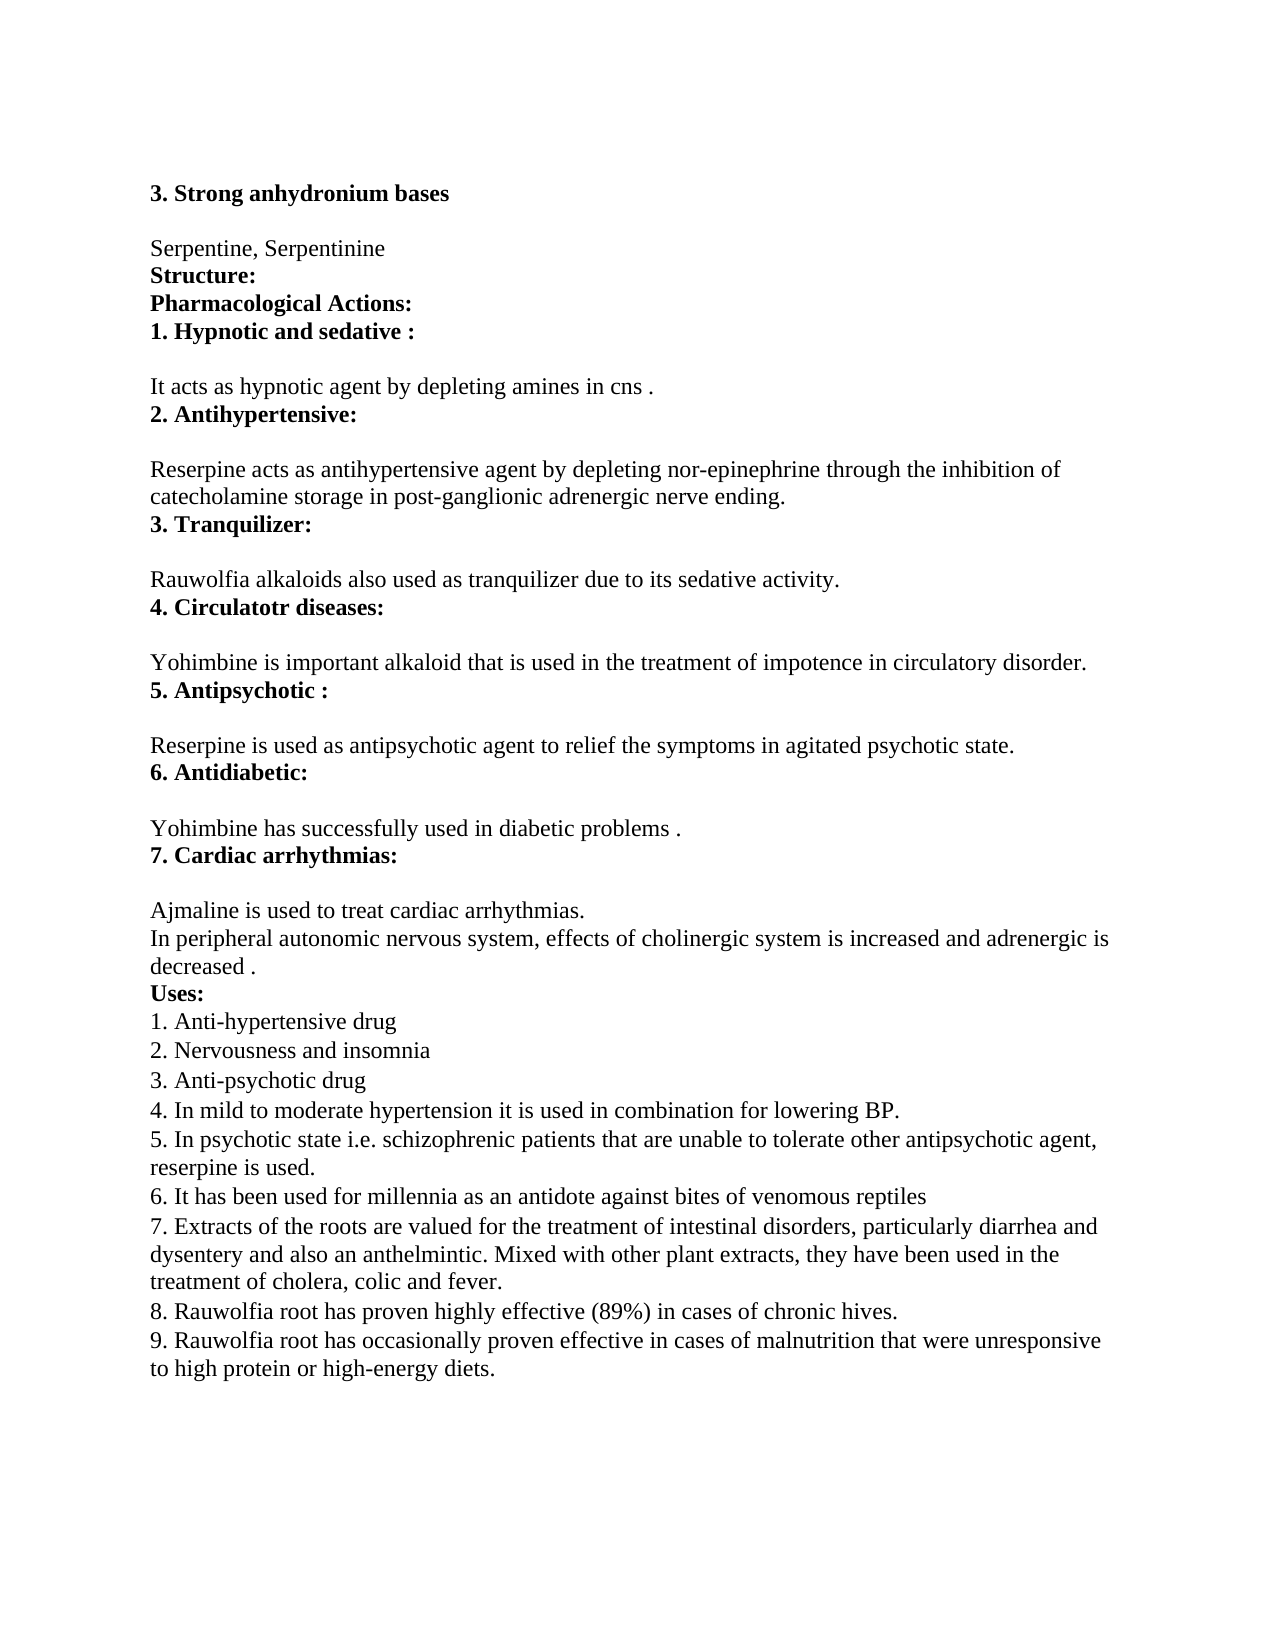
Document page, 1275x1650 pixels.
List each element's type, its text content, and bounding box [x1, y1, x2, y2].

text 3. Anti-psychotic drug [150, 1066, 1125, 1094]
text Reserpine acts as antihypertensive agent by depleting nor-epinephrine through the inhibition of catecholamine storage in post-ganglionic adrenergic nerve ending. [150, 455, 1125, 510]
text 8. Rauwolfia root has proven highly effective (89%) in cases of chronic hives. [150, 1297, 1125, 1324]
text Serpentine, Serpentinine [150, 234, 1125, 262]
text 5. In psychotic state i.e. schizophrenic patients that are unable to tolerate other antipsychotic agent, reserpine is used. [150, 1125, 1125, 1180]
text Structure: [150, 262, 1125, 289]
text 7. Extracts of the roots are valued for the treatment of intestinal disorders, particularly diarrhea and dysentery and also an anthelmintic. Mixed with other plant extracts, they have been used in the treatment of cholera, colic and fever. [150, 1212, 1125, 1295]
text Yohimbine has successfully used in diabetic problems . [150, 814, 1125, 841]
text 7. Cardiac arrhythmias: [150, 841, 1125, 869]
text 1. Hypnotic and sedative : [150, 317, 1125, 344]
text 9. Rauwolfia root has occasionally proven effective in cases of malnutrition that were unresponsive to high protein or high-energy diets. [150, 1326, 1125, 1382]
text 2. Antihypertensive: [150, 399, 1125, 427]
text 4. Circulatotr diseases: [150, 593, 1125, 620]
text Rauwolfia alkaloids also used as tranquilizer due to its sedative activity. [150, 565, 1125, 593]
text Yohimbine is important alkaloid that is used in the treatment of impotence in circulatory disorder. [150, 648, 1125, 676]
text 6. Antidiabetic: [150, 758, 1125, 786]
text 1. Anti-hypertensive drug [150, 1007, 1125, 1034]
text Uses: [150, 979, 1125, 1007]
text 3. Tranquilizer: [150, 510, 1125, 538]
text Reserpine is used as antipsychotic agent to relief the symptoms in agitated psychotic state. [150, 731, 1125, 758]
text 6. It has been used for millennia as an antidote against bites of venomous reptiles [150, 1182, 1125, 1210]
text Ajmaline is used to treat cardiac arrhythmias. [150, 896, 1125, 924]
text 3. Strong anhydronium bases [150, 179, 1125, 206]
text It acts as hypnotic agent by depleting amines in cns . [150, 372, 1125, 399]
text In peripheral autonomic nervous system, effects of cholinergic system is increased and adrenergic is decreased . [150, 924, 1125, 979]
text 2. Nervousness and insomnia [150, 1036, 1125, 1064]
text 4. In mild to moderate hypertension it is used in combination for lowering BP. [150, 1096, 1125, 1123]
text Pharmacological Actions: [150, 289, 1125, 317]
text 5. Antipsychotic : [150, 676, 1125, 703]
